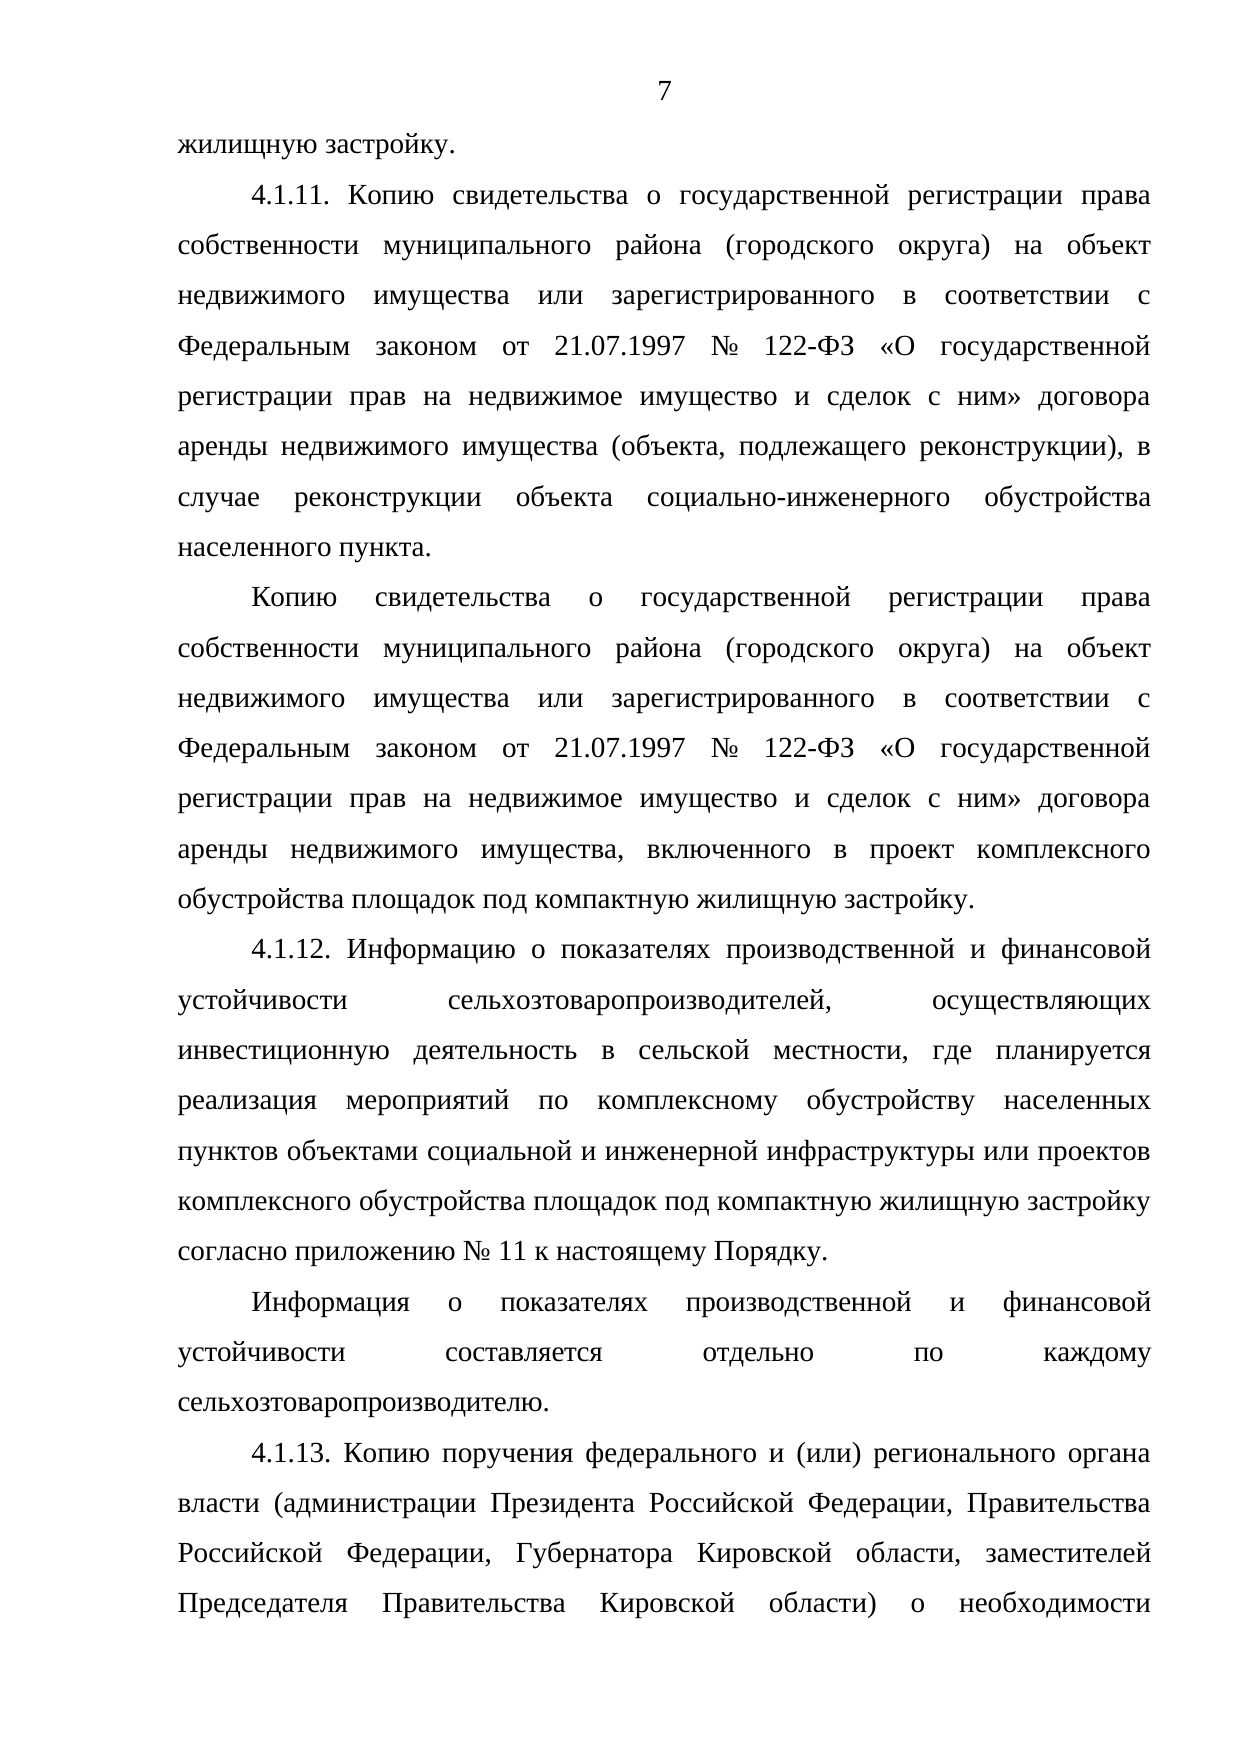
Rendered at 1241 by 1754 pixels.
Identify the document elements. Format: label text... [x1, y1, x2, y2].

text 4.1.12. Информацию о показателях производственной и финансовой устойчивости сельхозтоваропроизводителей, осуществляющих инвестиционную деятельность в сельской местности, где планируется реализация мероприятий по комплексному обустройству населенных пунктов объектами социальной и инженерной инфраструктуры или проектов комплексного обустройства площадок под компактную жилищную застройку согласно приложению № 11 к настоящему Порядку. [177, 932, 1152, 1267]
list Информация о показателях производственной и финансовой устойчивости составляется отдельно по каждому сельхозтоваропроизводителю. [177, 1284, 1152, 1418]
list Копию свидетельства о государственной регистрации права собственности муниципального района (городского округа) на объект недвижимого имущества или зарегистрированного в соответствии с Федеральным законом от 21.07.1997 № 122-ФЗ «О государственной регистрации прав на недвижимое имущество и сделок с ним» договора аренды недвижимого имущества, включенного в проект комплексного обустройства площадок под компактную жилищную застройку. [177, 579, 1152, 915]
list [177, 127, 1152, 160]
list 4.1.11. Копию свидетельства о государственной регистрации права собственности муниципального района (городского округа) на объект недвижимого имущества или зарегистрированного в соответствии с Федеральным законом от 21.07.1997 № 122-ФЗ «О государственной регистрации прав на недвижимое имущество и сделок с ним» договора аренды недвижимого имущества (объекта, подлежащего реконструкции), в случае реконструкции объекта социально-инженерного обустройства населенного пункта. [177, 177, 1152, 563]
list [177, 1435, 1152, 1619]
